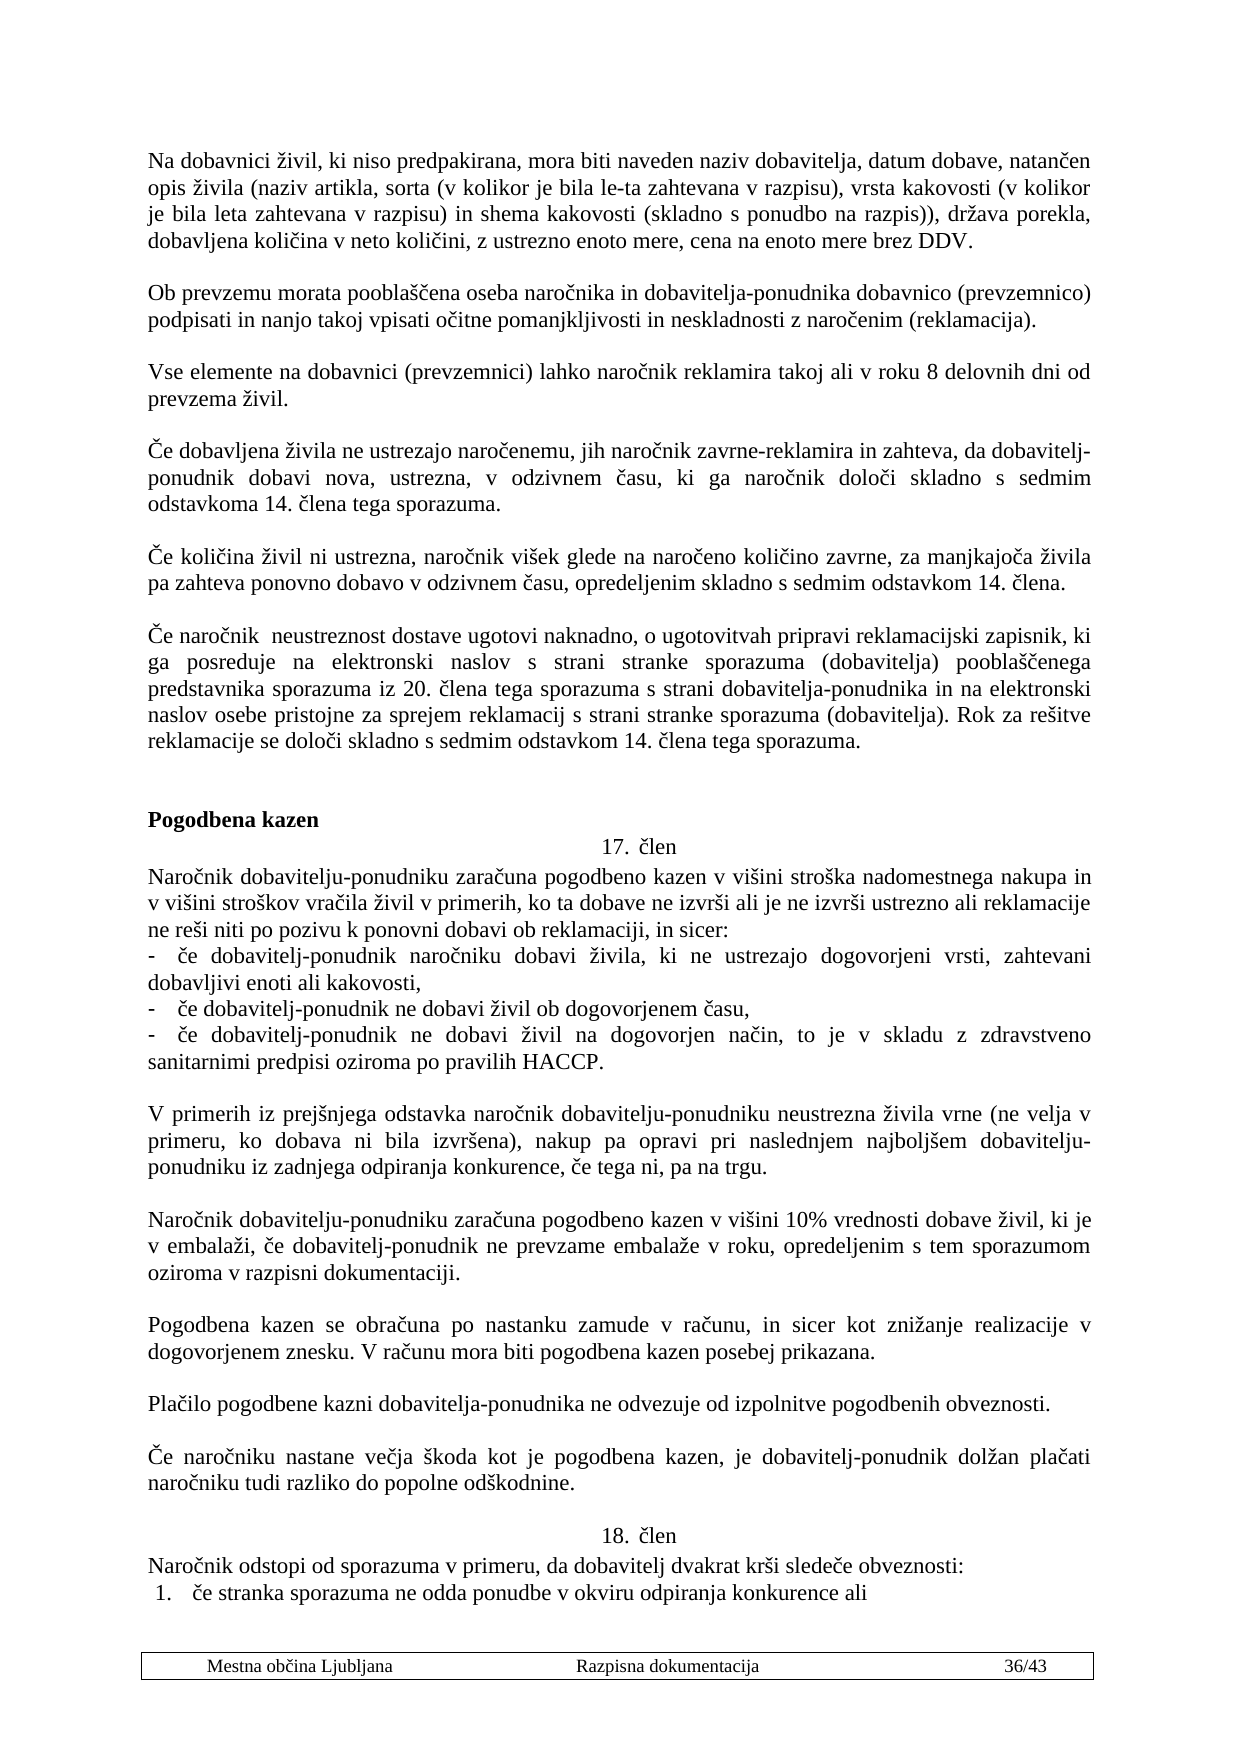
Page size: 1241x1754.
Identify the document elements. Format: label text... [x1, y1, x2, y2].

text Na dobavnici živil, ki niso predpakirana, mora biti naveden naziv dobavitelja, datum dobave, natančen opis živila (naziv artikla, sorta (v kolikor je bila le-ta zahtevana v razpisu), vrsta kakovosti (v kolikor je bila leta zahtevana v razpisu) in shema kakovosti (skladno s ponudbo na razpis)), država porekla, dobavljena količina v neto količini, z ustrezno enoto mere, cena na enoto mere brez DDV. [148, 148, 1093, 253]
text Pogodbena kazen [148, 806, 1093, 833]
text Če naročnik neustreznost dostave ugotovi naknadno, o ugotovitvah pripravi reklamacijski zapisnik, ki ga posreduje na elektronski naslov s strani stranke sporazuma (dobavitelja) pooblaščenega predstavnika sporazuma iz 20. člena tega sporazuma s strani dobavitelja-ponudnika in na elektronski naslov osebe pristojne za sprejem reklamacij s strani stranke sporazuma (dobavitelja). Rok za rešitve reklamacije se določi skladno s sedmim odstavkom 14. člena tega sporazuma. [148, 622, 1093, 754]
text Naročnik dobavitelju-ponudniku zaračuna pogodbeno kazen v višini 10% vrednosti dobave živil, ki je v embalaži, če dobavitelj-ponudnik ne prevzame embalaže v roku, opredeljenim s tem sporazumom oziroma v razpisni dokumentaciji. [148, 1206, 1093, 1285]
list če stranka sporazuma ne odda ponudbe v okviru odpiranja konkurence ali [154, 1579, 1093, 1605]
text Če količina živil ni ustrezna, naročnik višek glede na naročeno količino zavrne, za manjkajoča živila pa zahteva ponovno dobavo v odzivnem času, opredeljenim skladno s sedmim odstavkom 14. člena. [148, 543, 1093, 596]
list če dobavitelj-ponudnik naročniku dobavi živila, ki ne ustrezajo dogovorjeni vrsti, zahtevani dobavljivi enoti ali kakovosti, [148, 942, 1093, 995]
text Pogodbena kazen se obračuna po nastanku zamude v računu, in sicer kot znižanje realizacije v dogovorjenem znesku. V računu mora biti pogodbena kazen posebej prikazana. [148, 1311, 1093, 1364]
text Če naročniku nastane večja škoda kot je pogodbena kazen, je dobavitelj-ponudnik dolžan plačati naročniku tudi razliko do popolne odškodnine. [148, 1443, 1093, 1496]
text Plačilo pogodbene kazni dobavitelja-ponudnika ne odvezuje od izpolnitve pogodbenih obveznosti. [148, 1390, 1093, 1417]
text Ob prevzemu morata pooblaščena oseba naročnika in dobavitelja-ponudnika dobavnico (prevzemnico) podpisati in nanjo takoj vpisati očitne pomanjkljivosti in neskladnosti z naročenim (reklamacija). [148, 279, 1093, 332]
text Naročnik odstopi od sporazuma v primeru, da dobavitelj dvakrat krši sledeče obveznosti: [148, 1552, 1093, 1579]
text Če dobavljena živila ne ustrezajo naročenemu, jih naročnik zavrne-reklamira in zahteva, da dobavitelj-ponudnik dobavi nova, ustrezna, v odzivnem času, ki ga naročnik določi skladno s sedmim odstavkoma 14. člena tega sporazuma. [148, 437, 1093, 517]
text V primerih iz prejšnjega odstavka naročnik dobavitelju-ponudniku neustrezna živila vrne (ne velja v primeru, ko dobava ni bila izvršena), nakup pa opravi pri naslednjem najboljšem dobavitelju-ponudniku iz zadnjega odpiranja konkurence, če tega ni, pa na trgu. [148, 1101, 1093, 1179]
list člen [185, 833, 1093, 859]
list člen [185, 1522, 1093, 1548]
text Vse elemente na dobavnici (prevzemnici) lahko naročnik reklamira takoj ali v roku 8 delovnih dni od prevzema živil. [148, 358, 1093, 411]
text Naročnik dobavitelju-ponudniku zaračuna pogodbeno kazen v višini stroška nadomestnega nakupa in v višini stroškov vračila živil v primerih, ko ta dobave ne izvrši ali je ne izvrši ustrezno ali reklamacije ne reši niti po pozivu k ponovni dobavi ob reklamaciji, in sicer: [148, 863, 1093, 942]
list če dobavitelj-ponudnik ne dobavi živil na dogovorjen način, to je v skladu z zdravstveno sanitarnimi predpisi oziroma po pravilih HACCP. [148, 1021, 1093, 1074]
list če dobavitelj-ponudnik ne dobavi živil ob dogovorjenem času, [148, 995, 1093, 1021]
